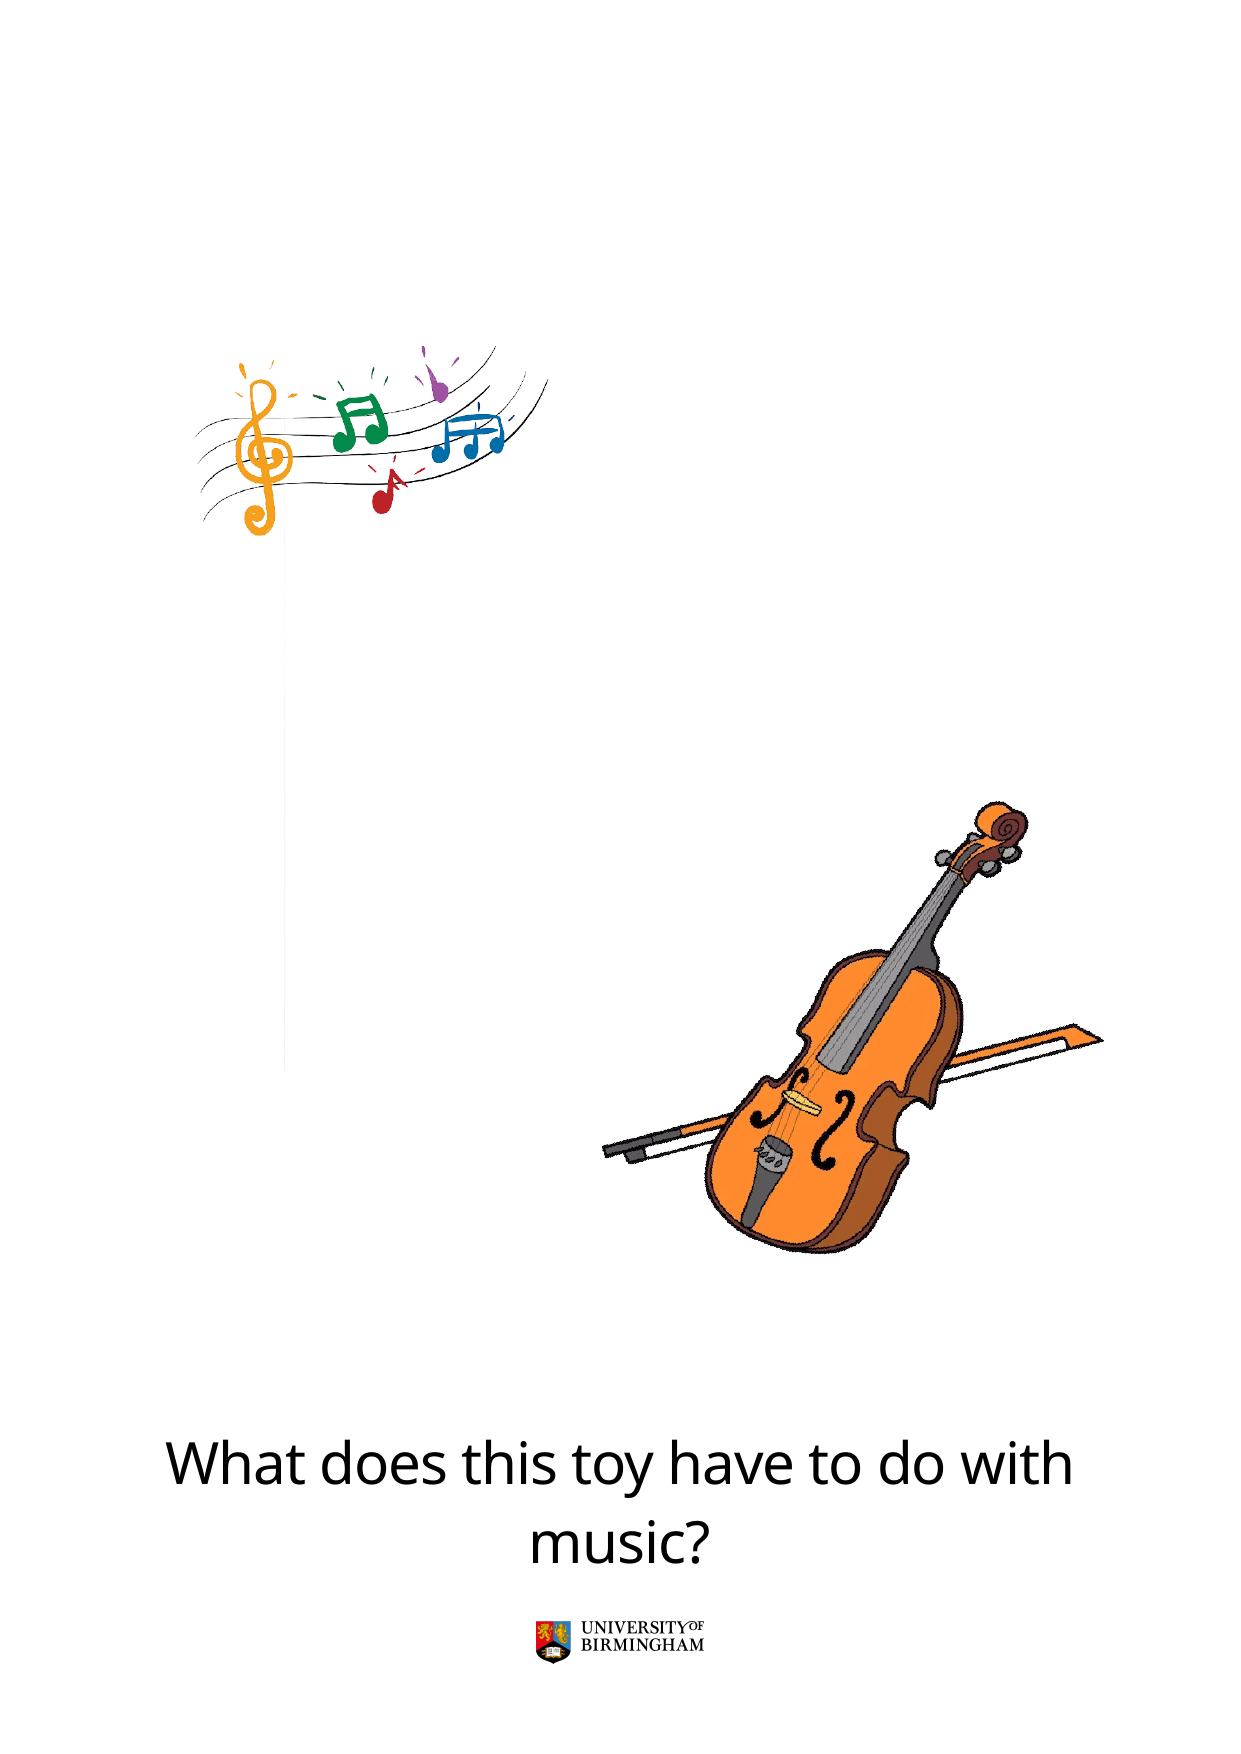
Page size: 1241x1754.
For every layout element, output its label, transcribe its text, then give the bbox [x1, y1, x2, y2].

picture [538, 685, 1208, 1355]
picture [186, 306, 555, 1071]
picture [536, 1621, 704, 1664]
text What does this toy have to do with music? [150, 1422, 1090, 1581]
